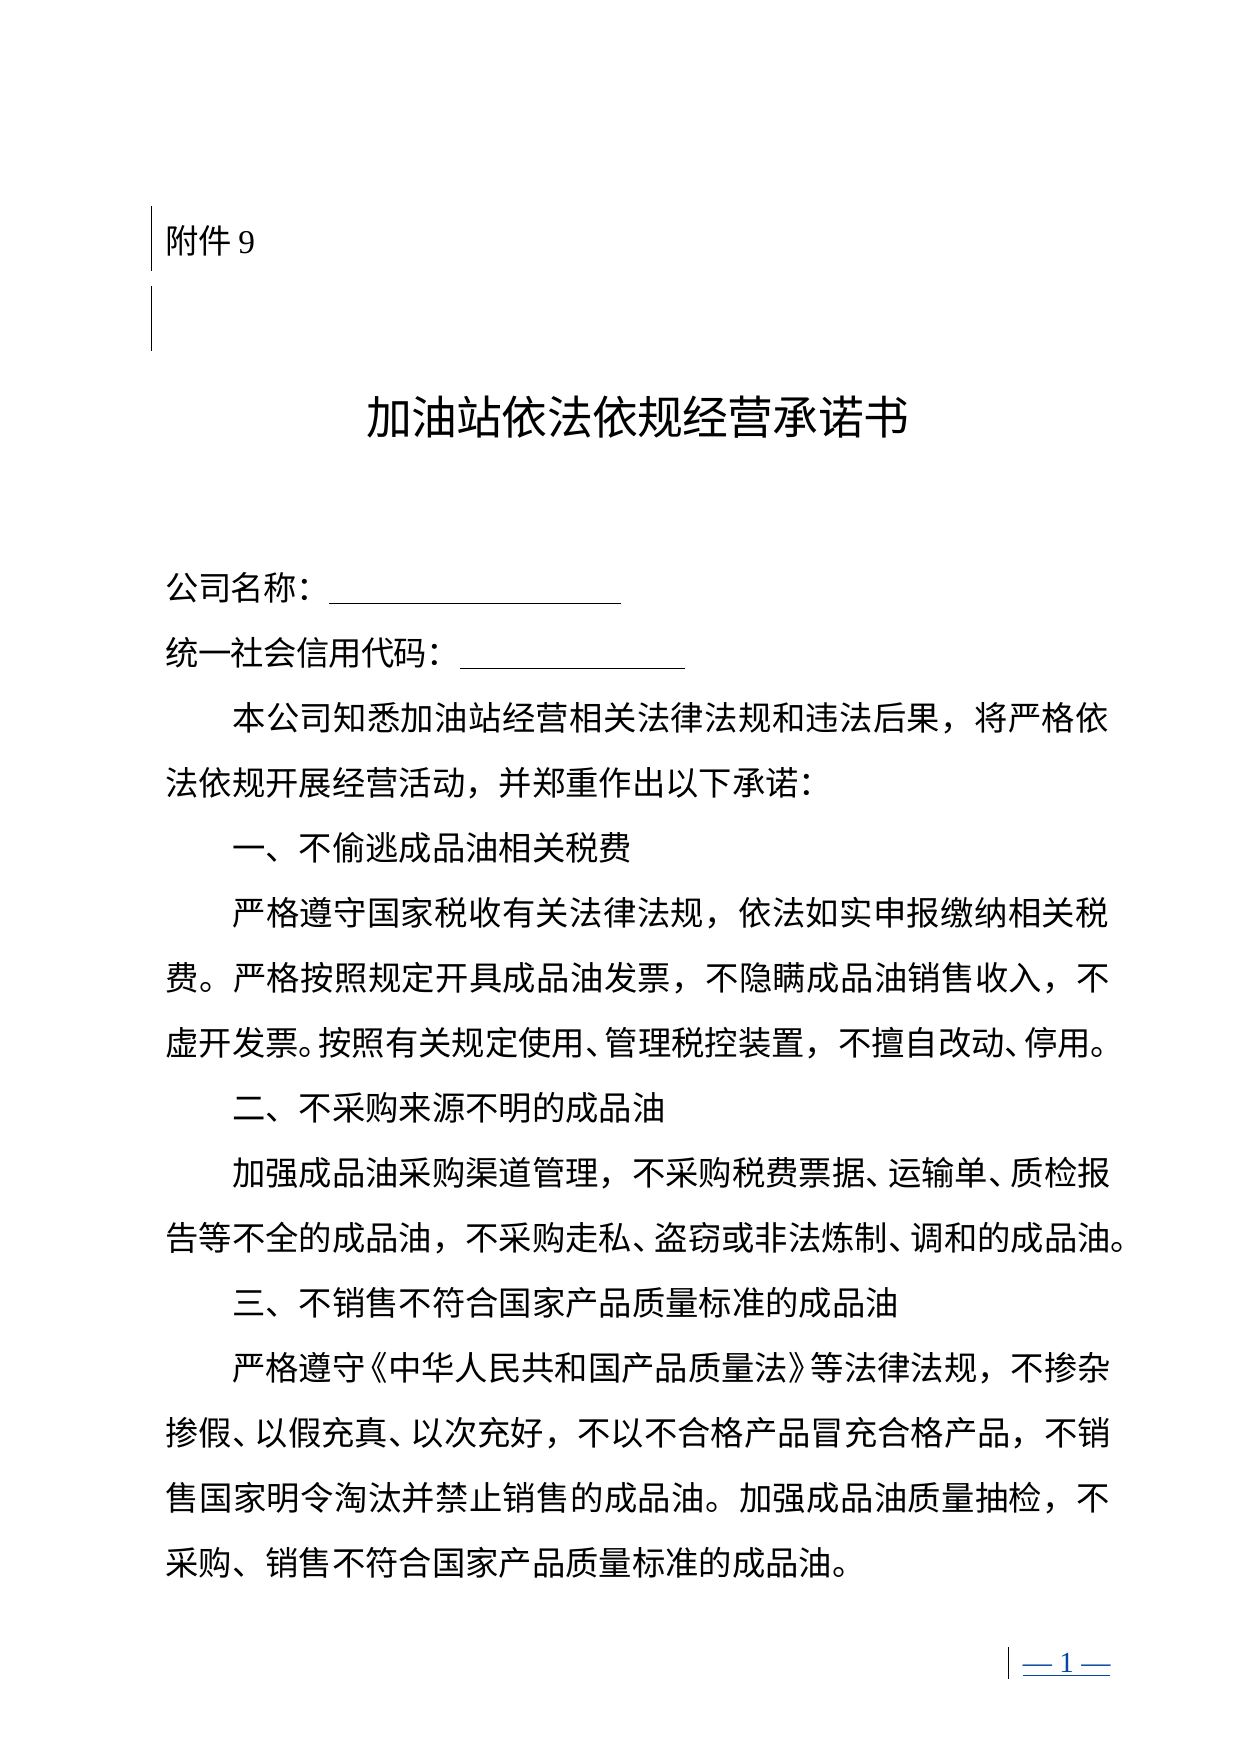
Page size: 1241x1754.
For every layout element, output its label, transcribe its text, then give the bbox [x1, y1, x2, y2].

list 严格遵守国家税收有关法律法规，依法如实申报缴纳相关税费。严格按照规定开具成品油发票，不隐瞒成品油销售收入，不虚开发票。按照有关规定使用、管理税控装置，不擅自改动、停用。 [165, 879, 1110, 1139]
list 不采购来源不明的成品油 [165, 1139, 1110, 1204]
list 不销售不符合国家产品质量标准的成品油 [165, 1399, 1110, 1464]
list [165, 1464, 1110, 1594]
text 本公司知悉加油站经营相关法律法规和违法后果，将严格依法依规开展经营活动，并郑重作出以下承诺： [165, 684, 1110, 814]
text 加油站依法依规经营承诺书 [165, 366, 1110, 464]
list 不偷逃成品油相关税费 [165, 814, 1110, 879]
text 公司名称： [165, 554, 1110, 619]
text 统一社会信用代码： [165, 619, 1110, 684]
text 附件9 [165, 206, 1110, 271]
list 加强成品油采购渠道管理，不采购税费票据、运输单、质检报告等不全的成品油，不采购走私、盗窃或非法炼制、调和的成品油。 [165, 1204, 1110, 1399]
